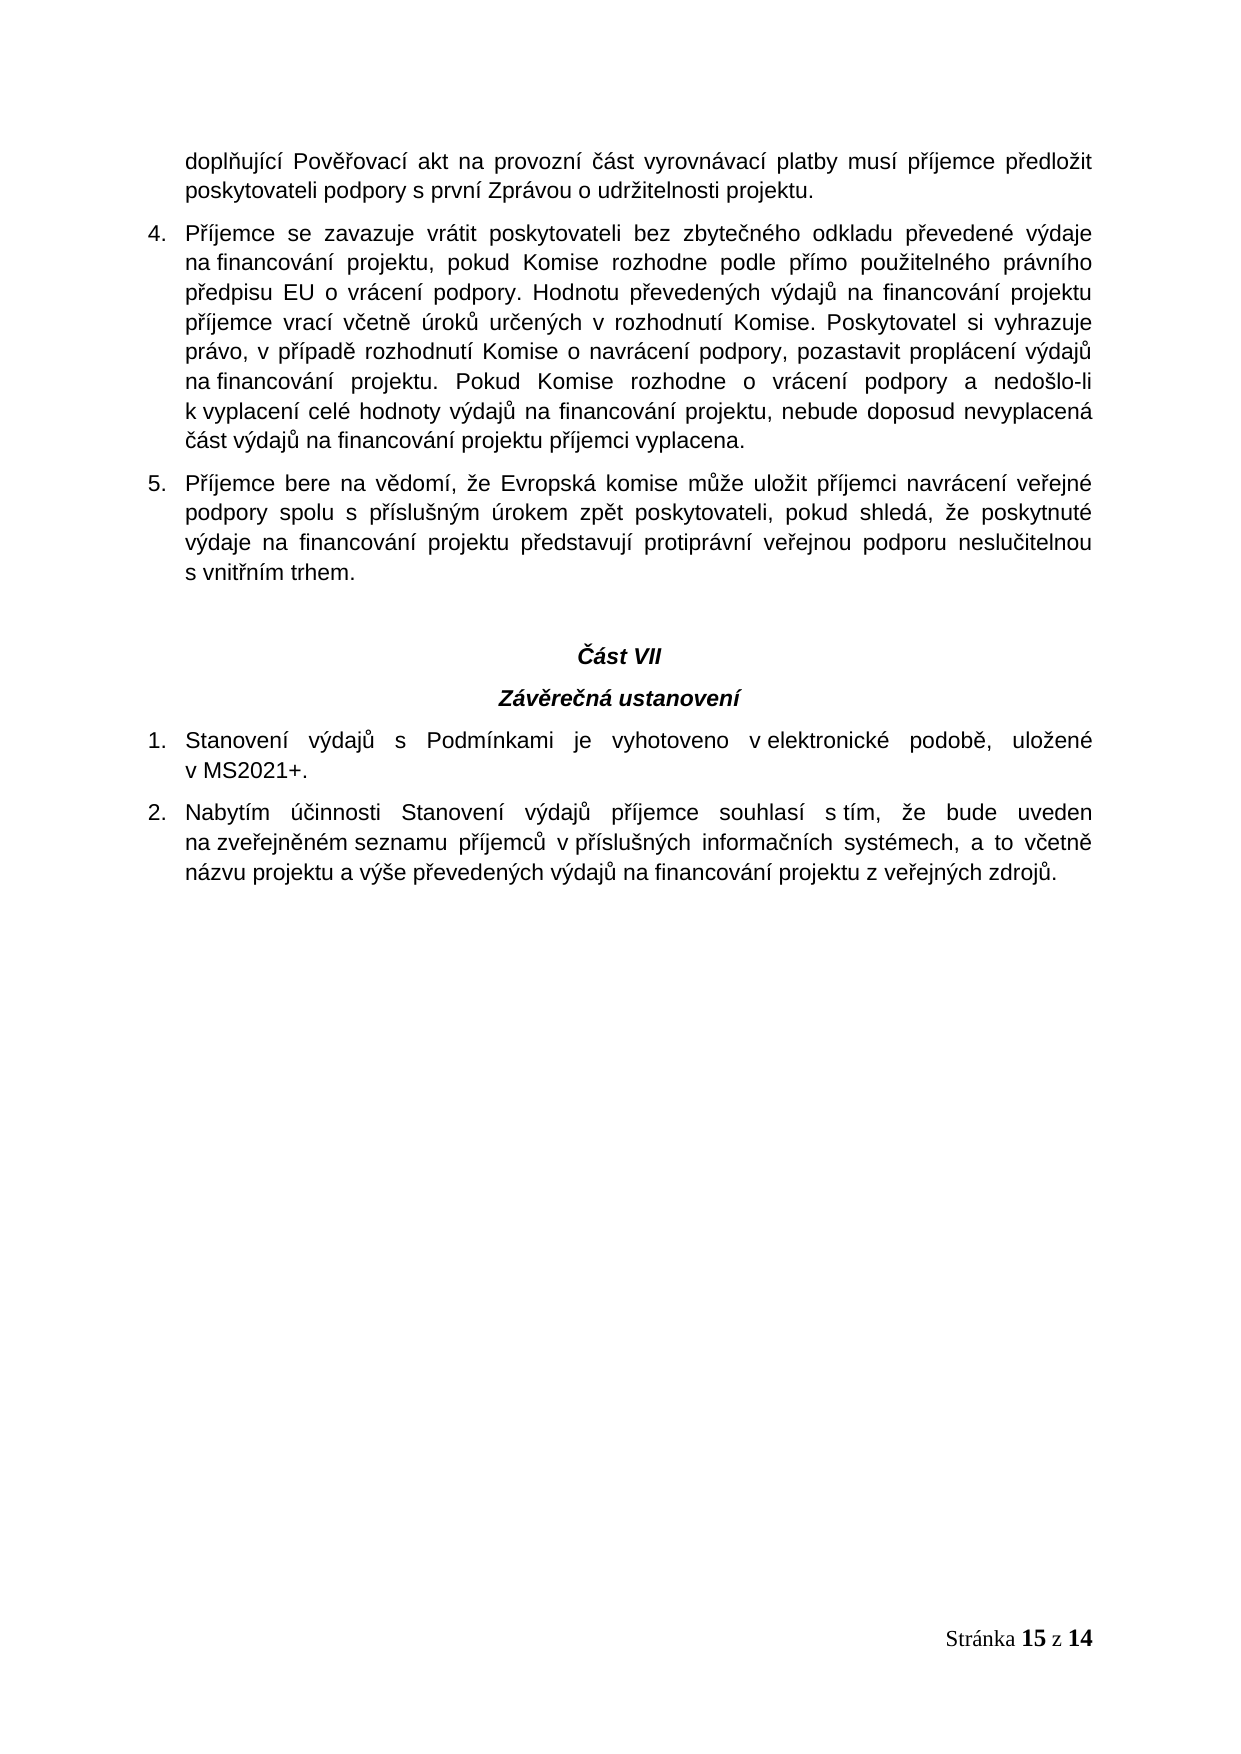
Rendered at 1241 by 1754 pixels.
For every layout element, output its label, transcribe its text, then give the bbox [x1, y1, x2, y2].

text Závěrečná ustanovení [148, 685, 1093, 711]
list Stanovení výdajů s Podmínkami je vyhotoveno v elektronické podobě, uložené v MS2021+. [148, 727, 1093, 783]
list Příjemce bere na vědomí, že Evropská komise může uložit příjemci navrácení veřejné podpory spolu s příslušným úrokem zpět poskytovateli, pokud shledá, že poskytnuté výdaje na financování projektu představují protiprávní veřejnou podporu neslučitelnou s vnitřním trhem. [148, 469, 1093, 585]
list Příjemce se zavazuje vrátit poskytovateli bez zbytečného odkladu převedené výdaje na financování projektu, pokud Komise rozhodne podle přímo použitelného právního předpisu EU o vrácení podpory. Hodnotu převedených výdajů na financování projektu příjemce vrací včetně úroků určených v rozhodnutí Komise. Poskytovatel si vyhrazuje právo, v případě rozhodnutí Komise o navrácení podpory, pozastavit proplácení výdajů na financování projektu. Pokud Komise rozhodne o vrácení podpory a nedošlo-li k vyplacení celé hodnoty výdajů na financování projektu, nebude doposud nevyplacená část výdajů na financování projektu příjemci vyplacena. [148, 219, 1093, 454]
list Nabytím účinnosti Stanovení výdajů příjemce souhlasí s tím, že bude uveden na zveřejněném seznamu příjemců v příslušných informačních systémech, a to včetně názvu projektu a výše převedených výdajů na financování projektu z veřejných zdrojů. [148, 799, 1093, 885]
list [148, 148, 1093, 204]
text Část VII [148, 643, 1093, 669]
